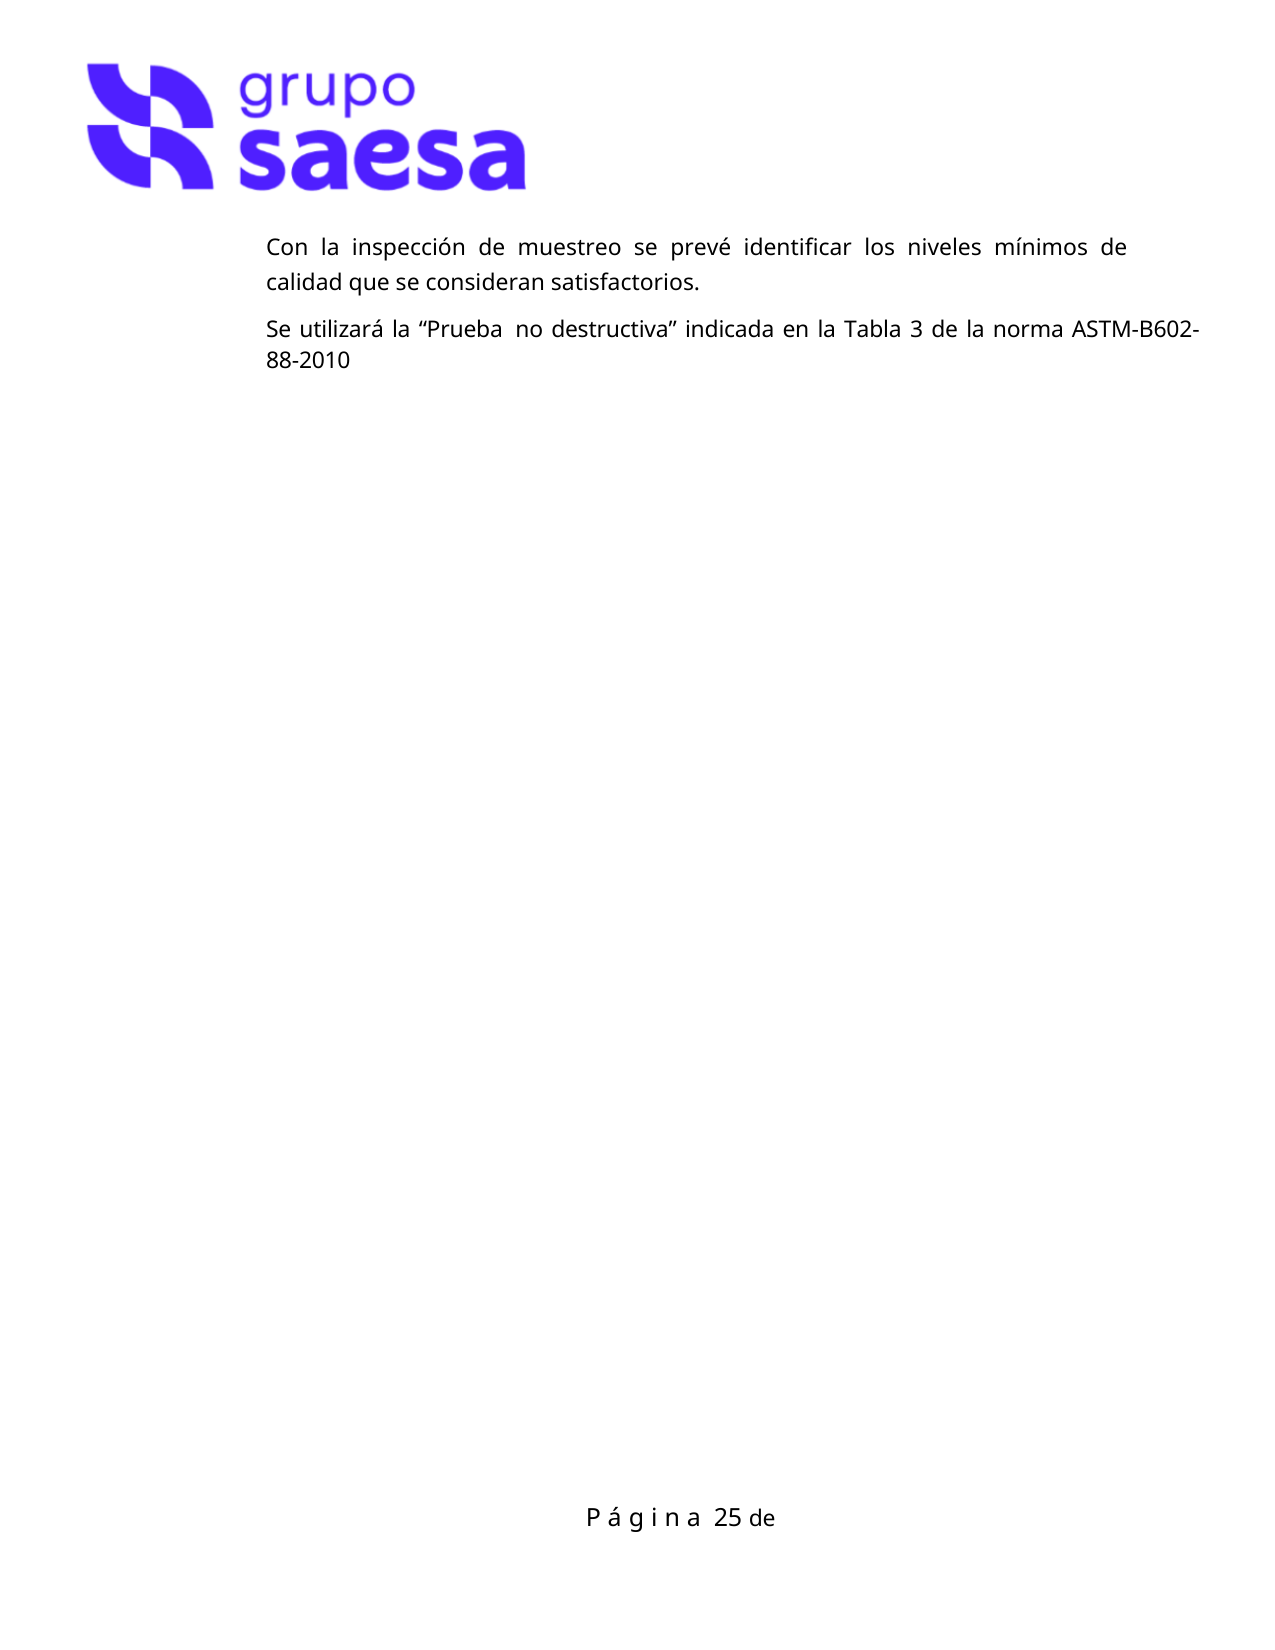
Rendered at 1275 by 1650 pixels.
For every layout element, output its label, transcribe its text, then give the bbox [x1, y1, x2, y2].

text Con la inspección de muestreo se prevé identificar los niveles mínimos de calidad que se consideran satisfactorios. [266, 231, 1128, 297]
picture [75, 54, 532, 195]
text Se utilizará la “Prueba no destructiva” indicada en la Tabla 3 de la norma ASTM-B602-88-2010 [266, 312, 1200, 375]
